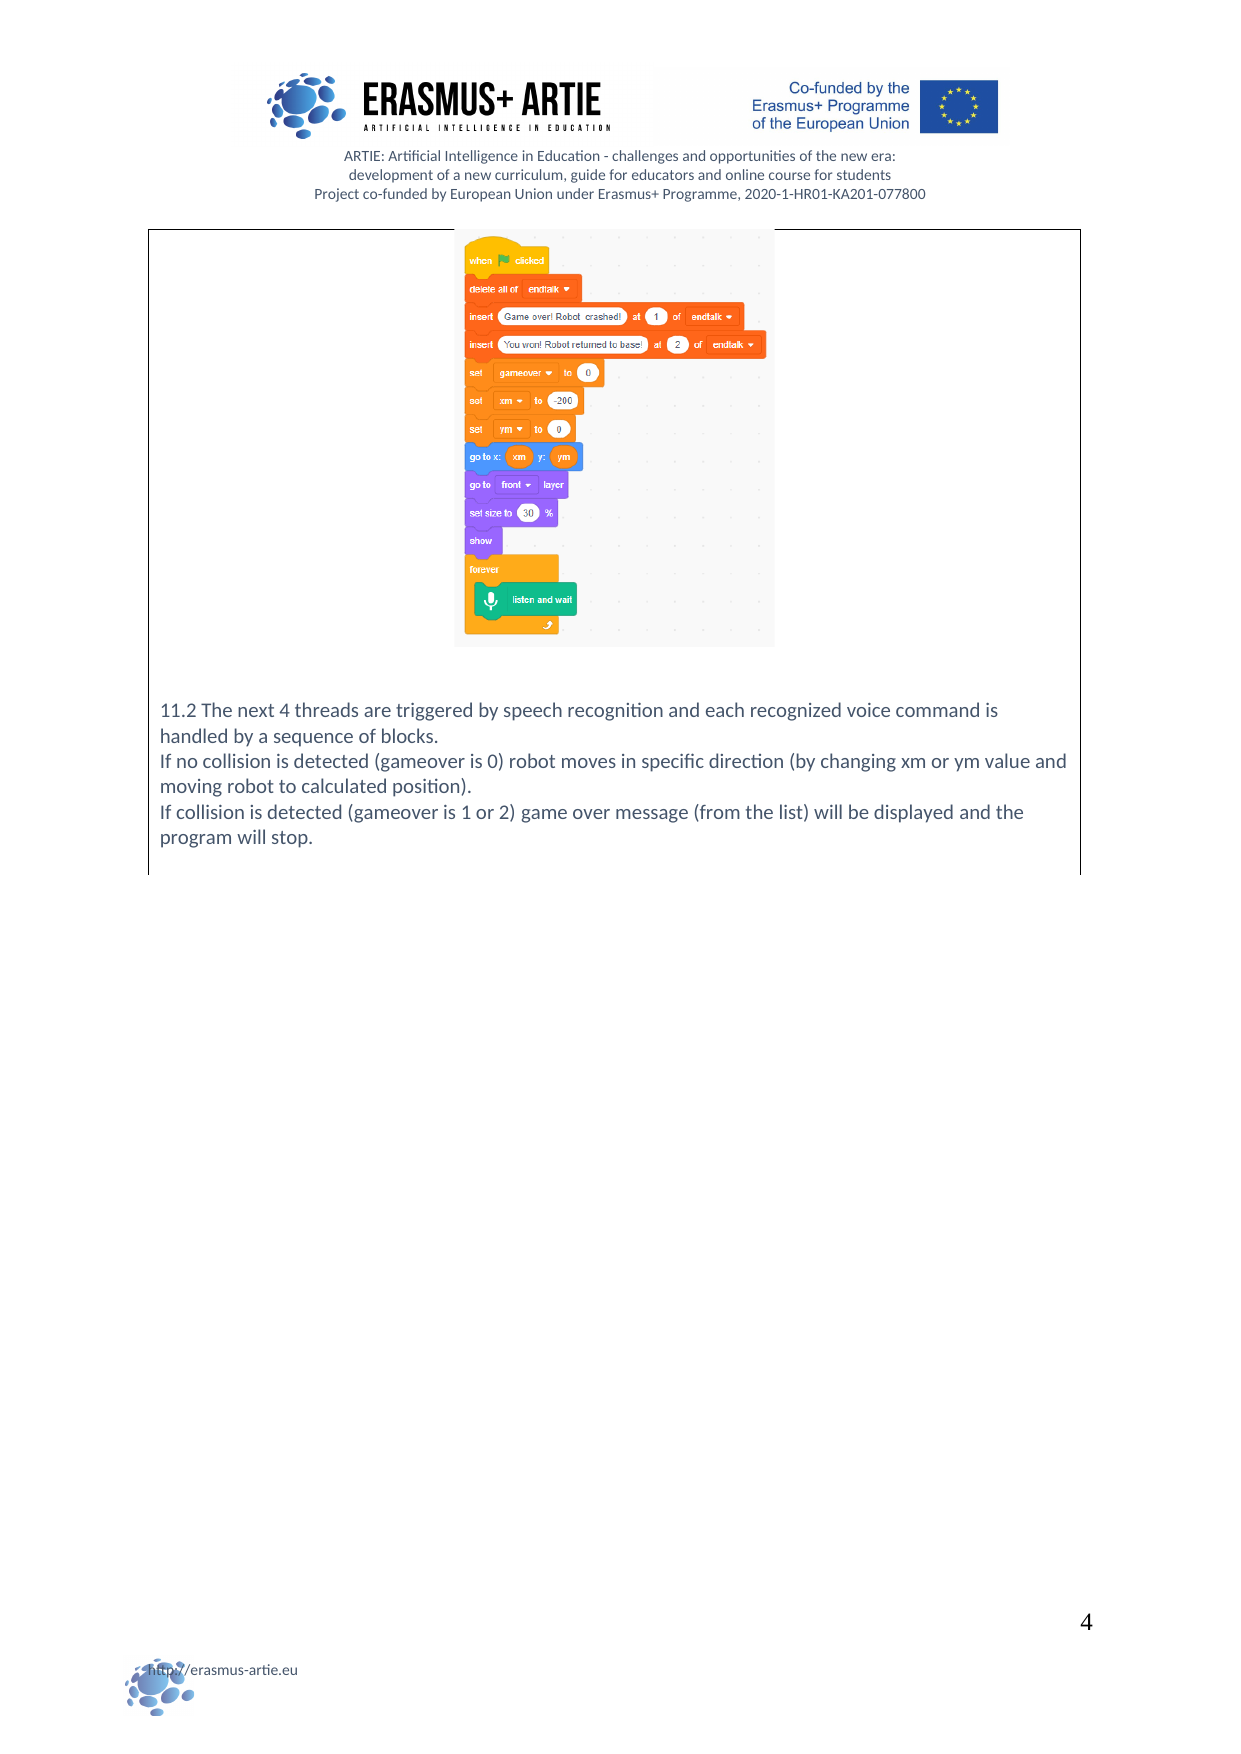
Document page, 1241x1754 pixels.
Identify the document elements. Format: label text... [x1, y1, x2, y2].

picture [230, 62, 1010, 147]
picture [454, 229, 775, 647]
picture [122, 1655, 195, 1716]
